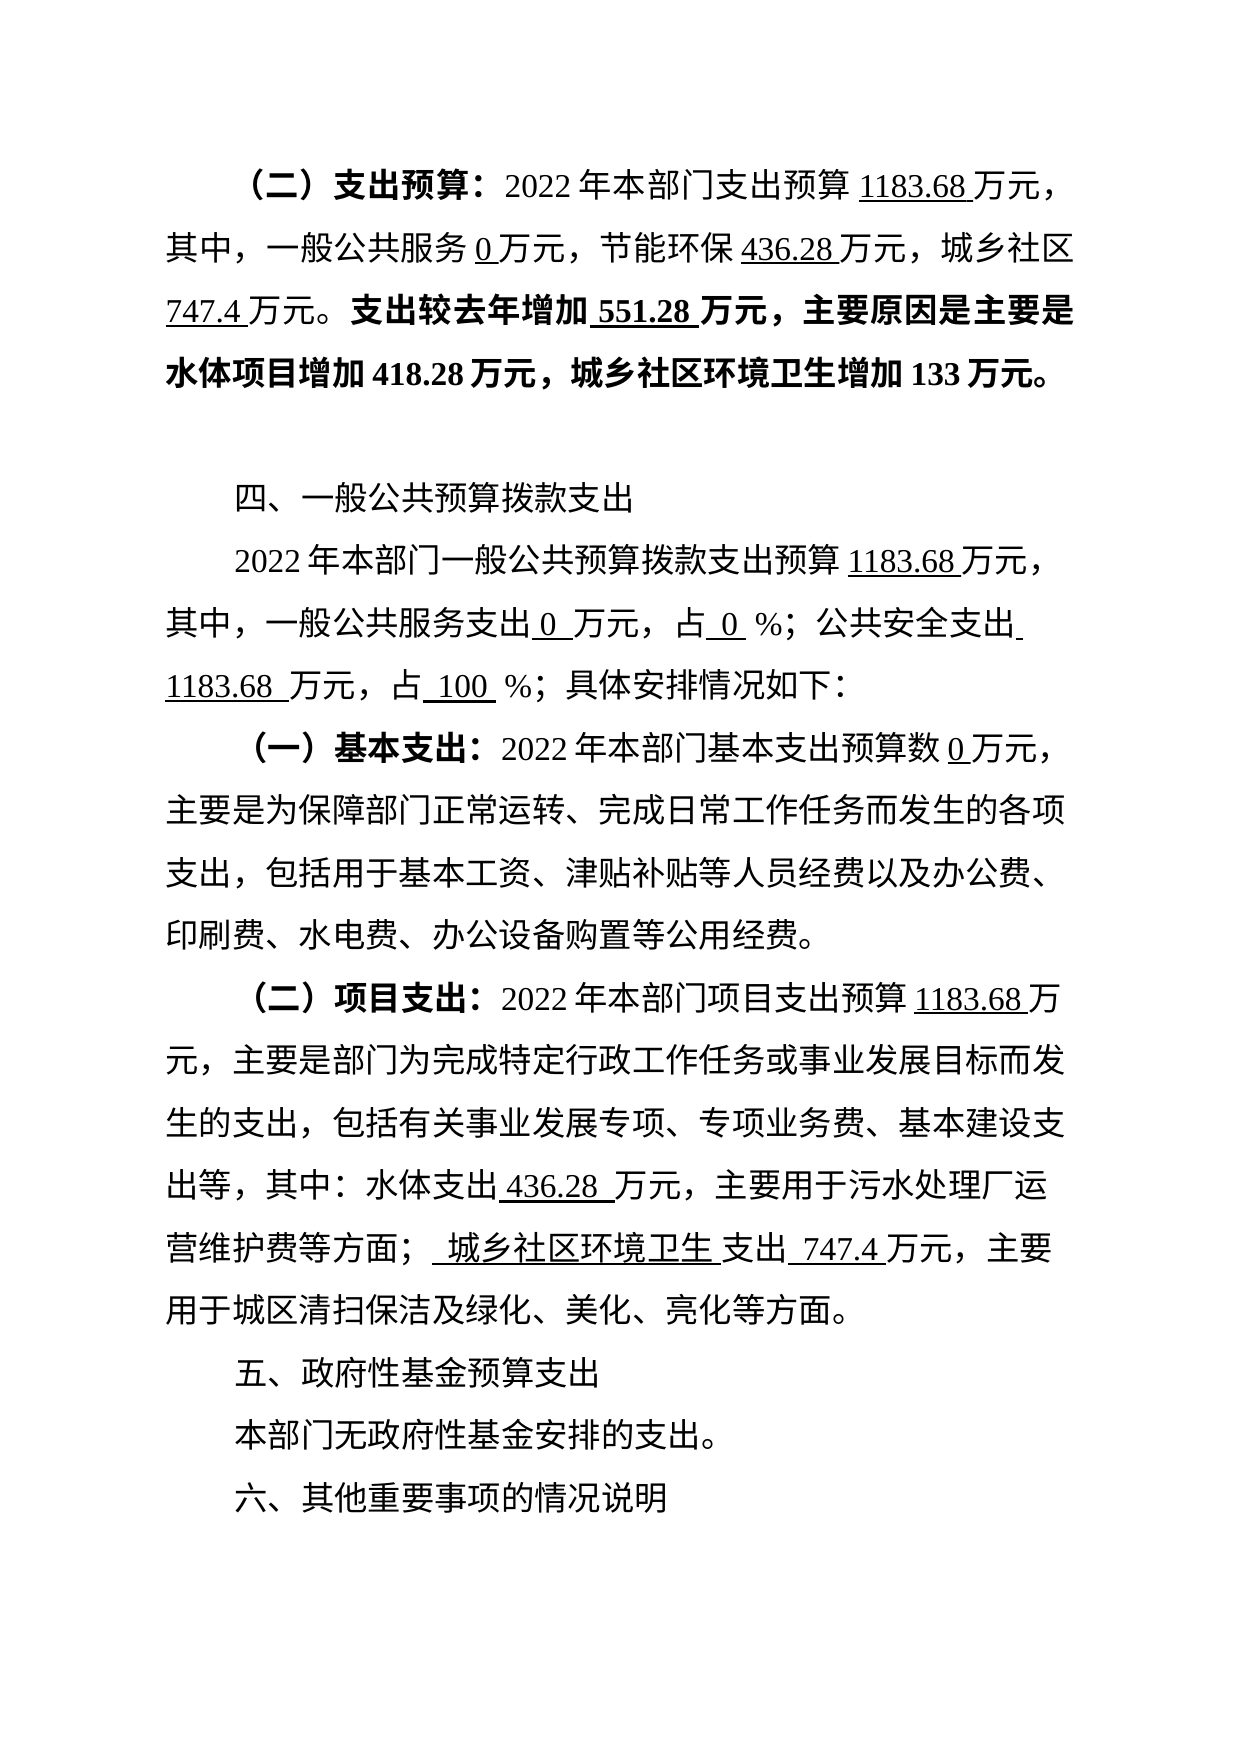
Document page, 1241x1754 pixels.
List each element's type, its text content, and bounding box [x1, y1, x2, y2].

text 四、一般公共预算拨款支出 [165, 460, 1075, 523]
text 本部门无政府性基金安排的支出。 [165, 1398, 1075, 1460]
text 五、政府性基金预算支出 [165, 1335, 1075, 1398]
text （二）支出预算：2022年本部门支出预算1183.68万元，其中，一般公共服务0万元，节能环保436.28万元，城乡社区747.4万元。支出较去年增加 551.28 万元，主要原因是主要是水体项目增加418.28万元，城乡社区环境卫生增加133万元。 [165, 148, 1075, 398]
text （一）基本支出：2022年本部门基本支出预算数0万元，主要是为保障部门正常运转、完成日常工作任务而发生的各项支出，包括用于基本工资、津贴补贴等人员经费以及办公费、印刷费、水电费、办公设备购置等公用经费。 [165, 710, 1075, 960]
text （二）项目支出：2022年本部门项目支出预算1183.68万元，主要是部门为完成特定行政工作任务或事业发展目标而发生的支出，包括有关事业发展专项、专项业务费、基本建设支出等，其中：水体支出 436.28 万元，主要用于污水处理厂运营维护费等方面； 城乡社区环境卫生 支出 747.4 万元，主要用于城区清扫保洁及绿化、美化、亮化等方面。 [165, 960, 1075, 1335]
text 六、其他重要事项的情况说明 [165, 1460, 1075, 1523]
text 2022年本部门一般公共预算拨款支出预算1183.68万元，其中，一般公共服务支出 0 万元，占 0 %；公共安全支出 1183.68 万元，占 100 %；具体安排情况如下： [165, 523, 1075, 710]
